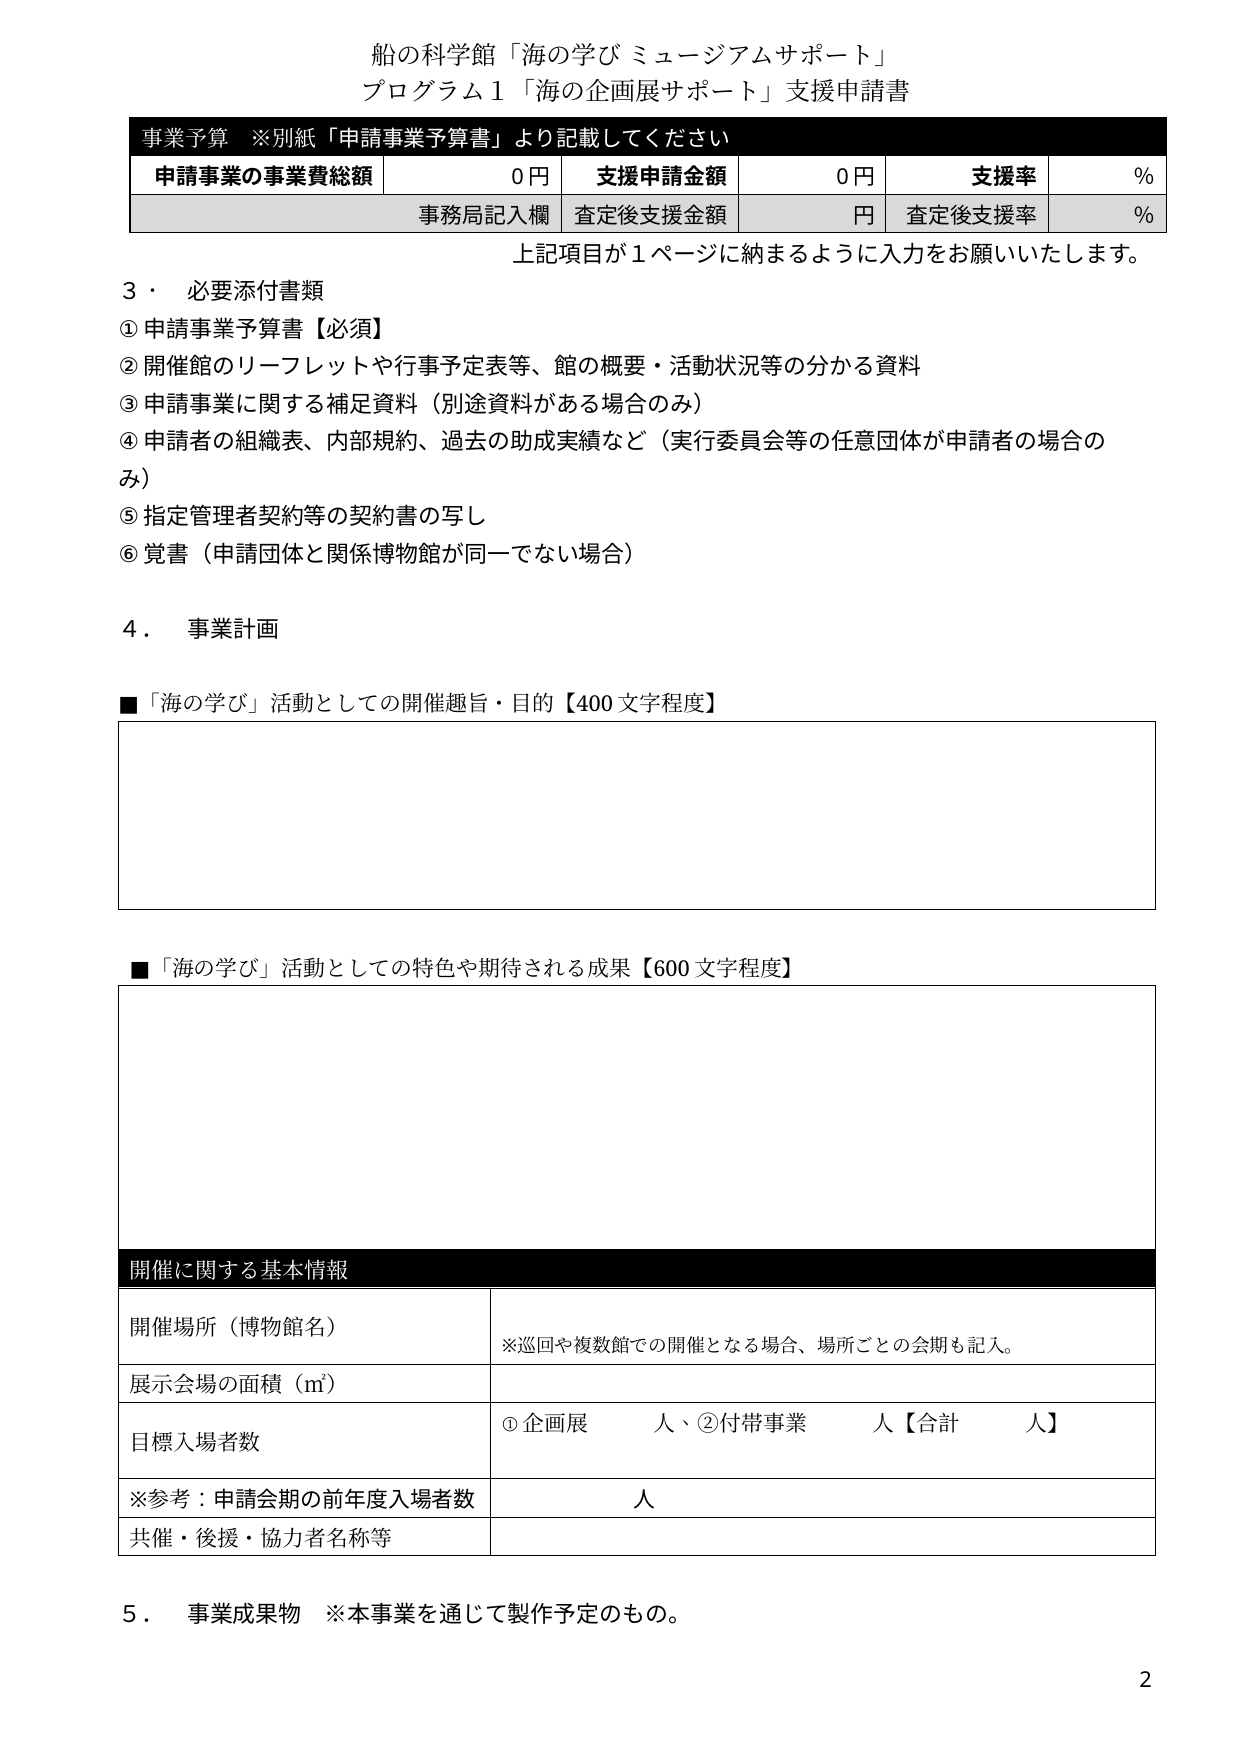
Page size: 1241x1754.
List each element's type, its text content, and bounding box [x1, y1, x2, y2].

table_cell 事務局記入欄 [131, 195, 561, 232]
text ■「海の学び」活動としての開催趣旨・目的【400文字程度】 [118, 683, 1152, 721]
table_cell [491, 1365, 1155, 1402]
table_cell 申請事業の事業費総額 [131, 156, 383, 194]
table_cell [119, 986, 1155, 1249]
table_cell 展示会場の面積（㎡） [119, 1365, 490, 1402]
text ⑤指定管理者契約等の契約書の写し [118, 496, 1152, 533]
table_cell 共催・後援・協力者名称等 [119, 1518, 490, 1555]
text ②開催館のリーフレットや行事予定表等、館の概要・活動状況等の分かる資料 [118, 346, 1152, 383]
text ５． 事業成果物 ※本事業を通じて製作予定のもの。 [118, 1594, 1152, 1631]
table_cell ■「海の学び」活動としての特色や期待される成果【600文字程度】 [118, 910, 1156, 985]
table_cell 事業予算 ※別紙「申請事業予算書」より記載してください [131, 118, 1166, 155]
table_cell [491, 1518, 1155, 1555]
text ４． 事業計画 [118, 608, 1152, 646]
table_cell ①企画展 人、②付帯事業 人【合計 人】 [491, 1403, 1155, 1478]
table_cell ％ [1049, 195, 1166, 232]
text ①申請事業予算書【必須】 [118, 308, 1152, 346]
table_cell 0円 [384, 156, 561, 194]
text 上記項目が１ページに納まるように入力をお願いいたします。 [118, 233, 1152, 271]
table_cell 支援申請金額 [562, 156, 738, 194]
table_cell 人 [491, 1479, 1155, 1517]
text ⑥覚書（申請団体と関係博物館が同一でない場合） [118, 533, 1152, 571]
table_cell 査定後支援金額 [562, 195, 738, 232]
table_cell ※巡回や複数館での開催となる場合、場所ごとの会期も記入。 [491, 1289, 1155, 1363]
table_header [119, 722, 1155, 909]
table_cell ％ [1049, 156, 1166, 194]
table_cell 査定後支援率 [886, 195, 1048, 232]
table_cell ※参考：申請会期の前年度入場者数 [119, 1479, 490, 1517]
table_cell 支援率 [886, 156, 1048, 194]
text ④申請者の組織表、内部規約、過去の助成実績など（実行委員会等の任意団体が申請者の場合のみ） [118, 421, 1152, 496]
text ３． 必要添付書類 [118, 271, 1152, 308]
table_cell 0円 [739, 156, 885, 194]
table_cell 目標入場者数 [119, 1403, 490, 1478]
text ③申請事業に関する補足資料（別途資料がある場合のみ） [118, 383, 1152, 421]
table_cell 円 [739, 195, 885, 232]
table_cell 開催場所（博物館名） [119, 1289, 490, 1363]
table_cell 開催に関する基本情報 [119, 1250, 1155, 1287]
